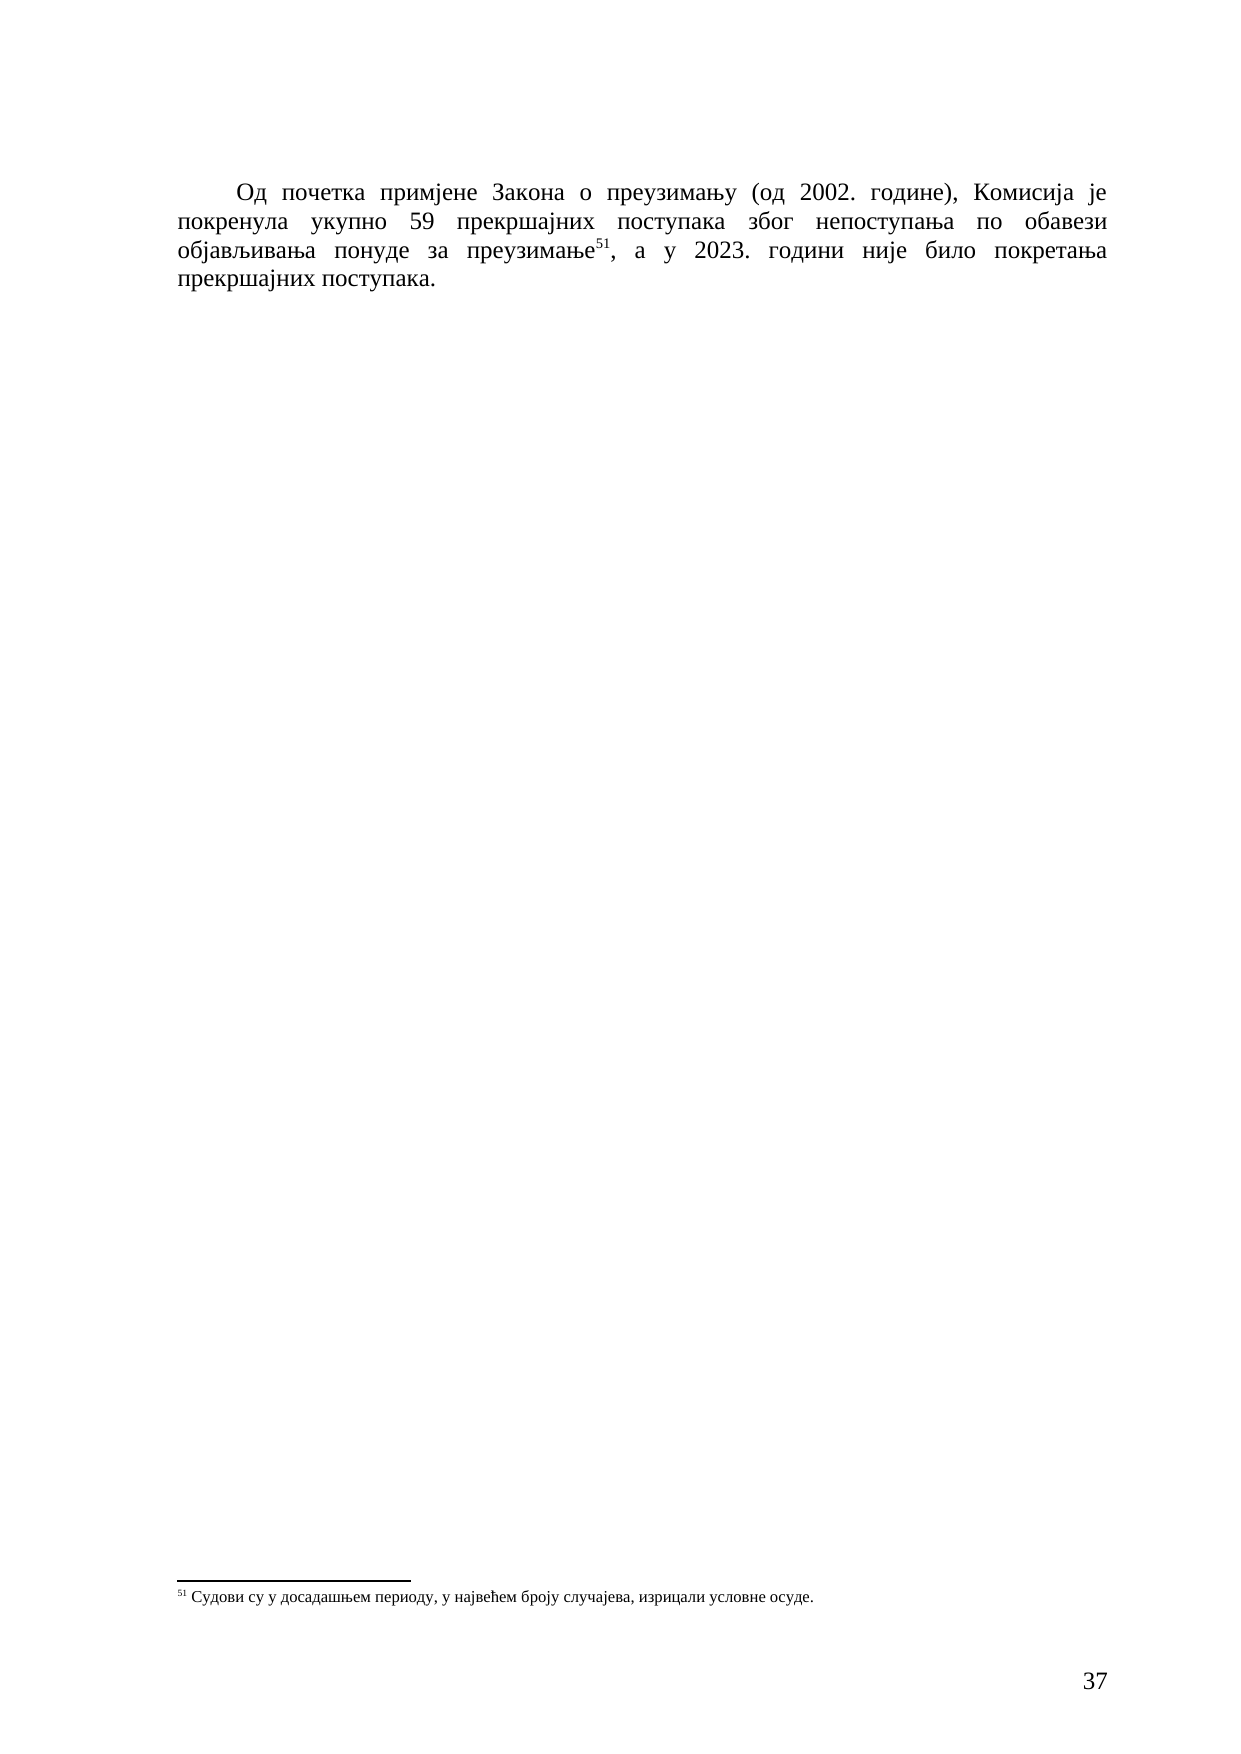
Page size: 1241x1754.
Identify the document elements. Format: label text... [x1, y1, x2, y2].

text Од почетка примјене Закона о преузимању (од 2002. године), Комисија је покренула укупно 59 прекршајних поступака због непоступања по обавези објављивања понуде за преузимање, а у 2023. години није било покретања прекршајних поступака. [177, 177, 1107, 292]
